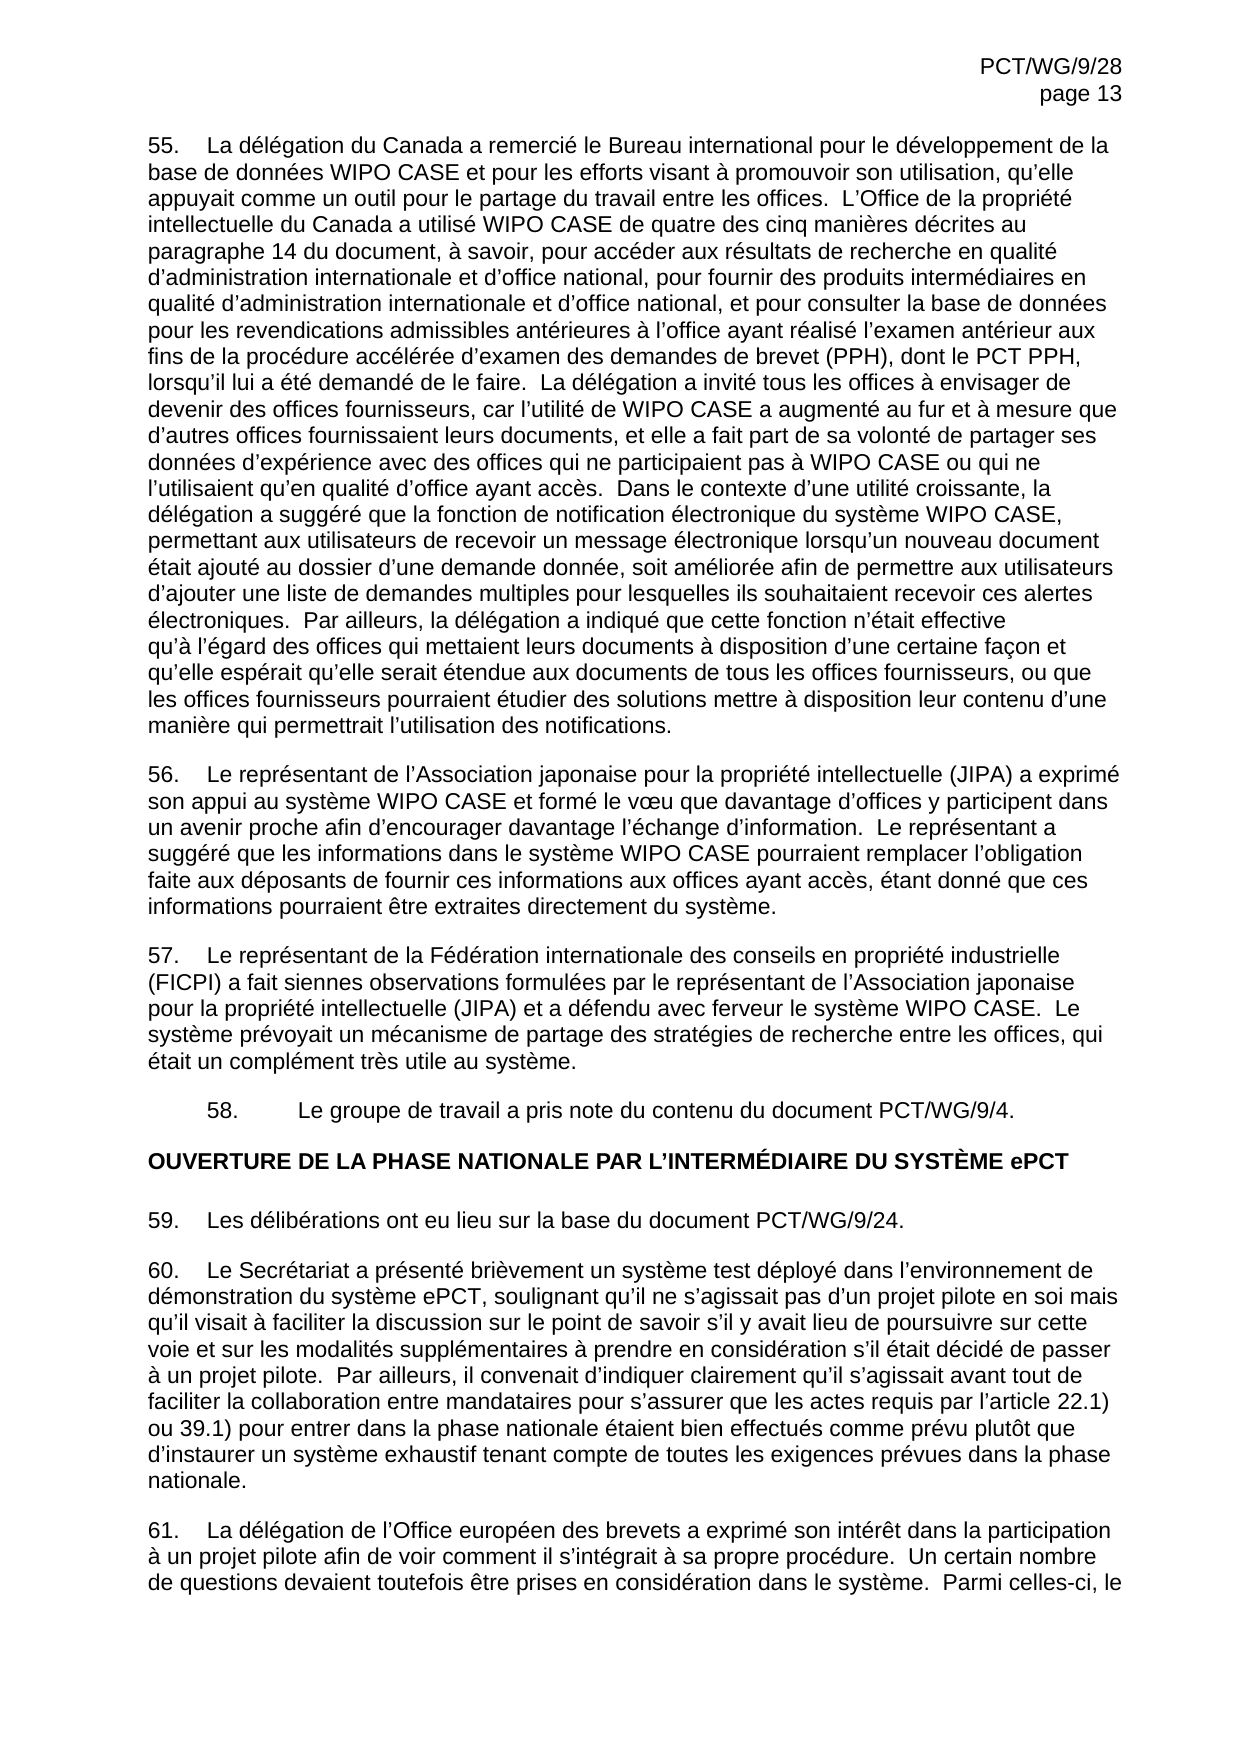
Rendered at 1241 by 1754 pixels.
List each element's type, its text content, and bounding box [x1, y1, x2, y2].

text Le représentant de la Fédération internationale des conseils en propriété industrielle (FICPI) a fait siennes observations formulées par le représentant de l’Association japonaise pour la propriété intellectuelle (JIPA) et a défendu avec ferveur le système WIPO CASE. Le système prévoyait un mécanisme de partage des stratégies de recherche entre les offices, qui était un complément très utile au système. [148, 942, 1122, 1074]
text Le groupe de travail a pris note du contenu du document PCT/WG/9/4. [207, 1097, 1122, 1123]
text La délégation du Canada a remercié le Bureau international pour le développement de la base de données WIPO CASE et pour les efforts visant à promouvoir son utilisation, qu’elle appuyait comme un outil pour le partage du travail entre les offices. L’Office de la propriété intellectuelle du Canada a utilisé WIPO CASE de quatre des cinq manières décrites au paragraphe 14 du document, à savoir, pour accéder aux résultats de recherche en qualité d’administration internationale et d’office national, pour fournir des produits intermédiaires en qualité d’administration internationale et d’office national, et pour consulter la base de données pour les revendications admissibles antérieures à l’office ayant réalisé l’examen antérieur aux fins de la procédure accélérée d’examen des demandes de brevet (PPH), dont le PCT PPH, lorsqu’il lui a été demandé de le faire. La délégation a invité tous les offices à envisager de devenir des offices fournisseurs, car l’utilité de WIPO CASE a augmenté au fur et à mesure que d’autres offices fournissaient leurs documents, et elle a fait part de sa volonté de partager ses données d’expérience avec des offices qui ne participaient pas à WIPO CASE ou qui ne l’utilisaient qu’en qualité d’office ayant accès. Dans le contexte d’une utilité croissante, la délégation a suggéré que la fonction de notification électronique du système WIPO CASE, permettant aux utilisateurs de recevoir un message électronique lorsqu’un nouveau document était ajouté au dossier d’une demande donnée, soit améliorée afin de permettre aux utilisateurs d’ajouter une liste de demandes multiples pour lesquelles ils souhaitaient recevoir ces alertes électroniques. Par ailleurs, la délégation a indiqué que cette fonction n’était effective qu’à l’égard des offices qui mettaient leurs documents à disposition d’une certaine façon et qu’elle espérait qu’elle serait étendue aux documents de tous les offices fournisseurs, ou que les offices fournisseurs pourraient étudier des solutions mettre à disposition leur contenu d’une manière qui permettrait l’utilisation des notifications. [148, 132, 1122, 738]
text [148, 1517, 1122, 1596]
subtitle Ouverture de la phase nationale par l’intermÉdiaire du systÈme ePCT [148, 1148, 1122, 1175]
text Les délibérations ont eu lieu sur la base du document PCT/WG/9/24. [148, 1207, 1122, 1234]
text Le représentant de l’Association japonaise pour la propriété intellectuelle (JIPA) a exprimé son appui au système WIPO CASE et formé le vœu que davantage d’offices y participent dans un avenir proche afin d’encourager davantage l’échange d’information. Le représentant a suggéré que les informations dans le système WIPO CASE pourraient remplacer l’obligation faite aux déposants de fournir ces informations aux offices ayant accès, étant donné que ces informations pourraient être extraites directement du système. [148, 761, 1122, 919]
text Le Secrétariat a présenté brièvement un système test déployé dans l’environnement de démonstration du système ePCT, soulignant qu’il ne s’agissait pas d’un projet pilote en soi mais qu’il visait à faciliter la discussion sur le point de savoir s’il y avait lieu de poursuivre sur cette voie et sur les modalités supplémentaires à prendre en considération s’il était décidé de passer à un projet pilote. Par ailleurs, il convenait d’indiquer clairement qu’il s’agissait avant tout de faciliter la collaboration entre mandataires pour s’assurer que les actes requis par l’article 22.1) ou 39.1) pour entrer dans la phase nationale étaient bien effectués comme prévu plutôt que d’instaurer un système exhaustif tenant compte de toutes les exigences prévues dans la phase nationale. [148, 1257, 1122, 1494]
